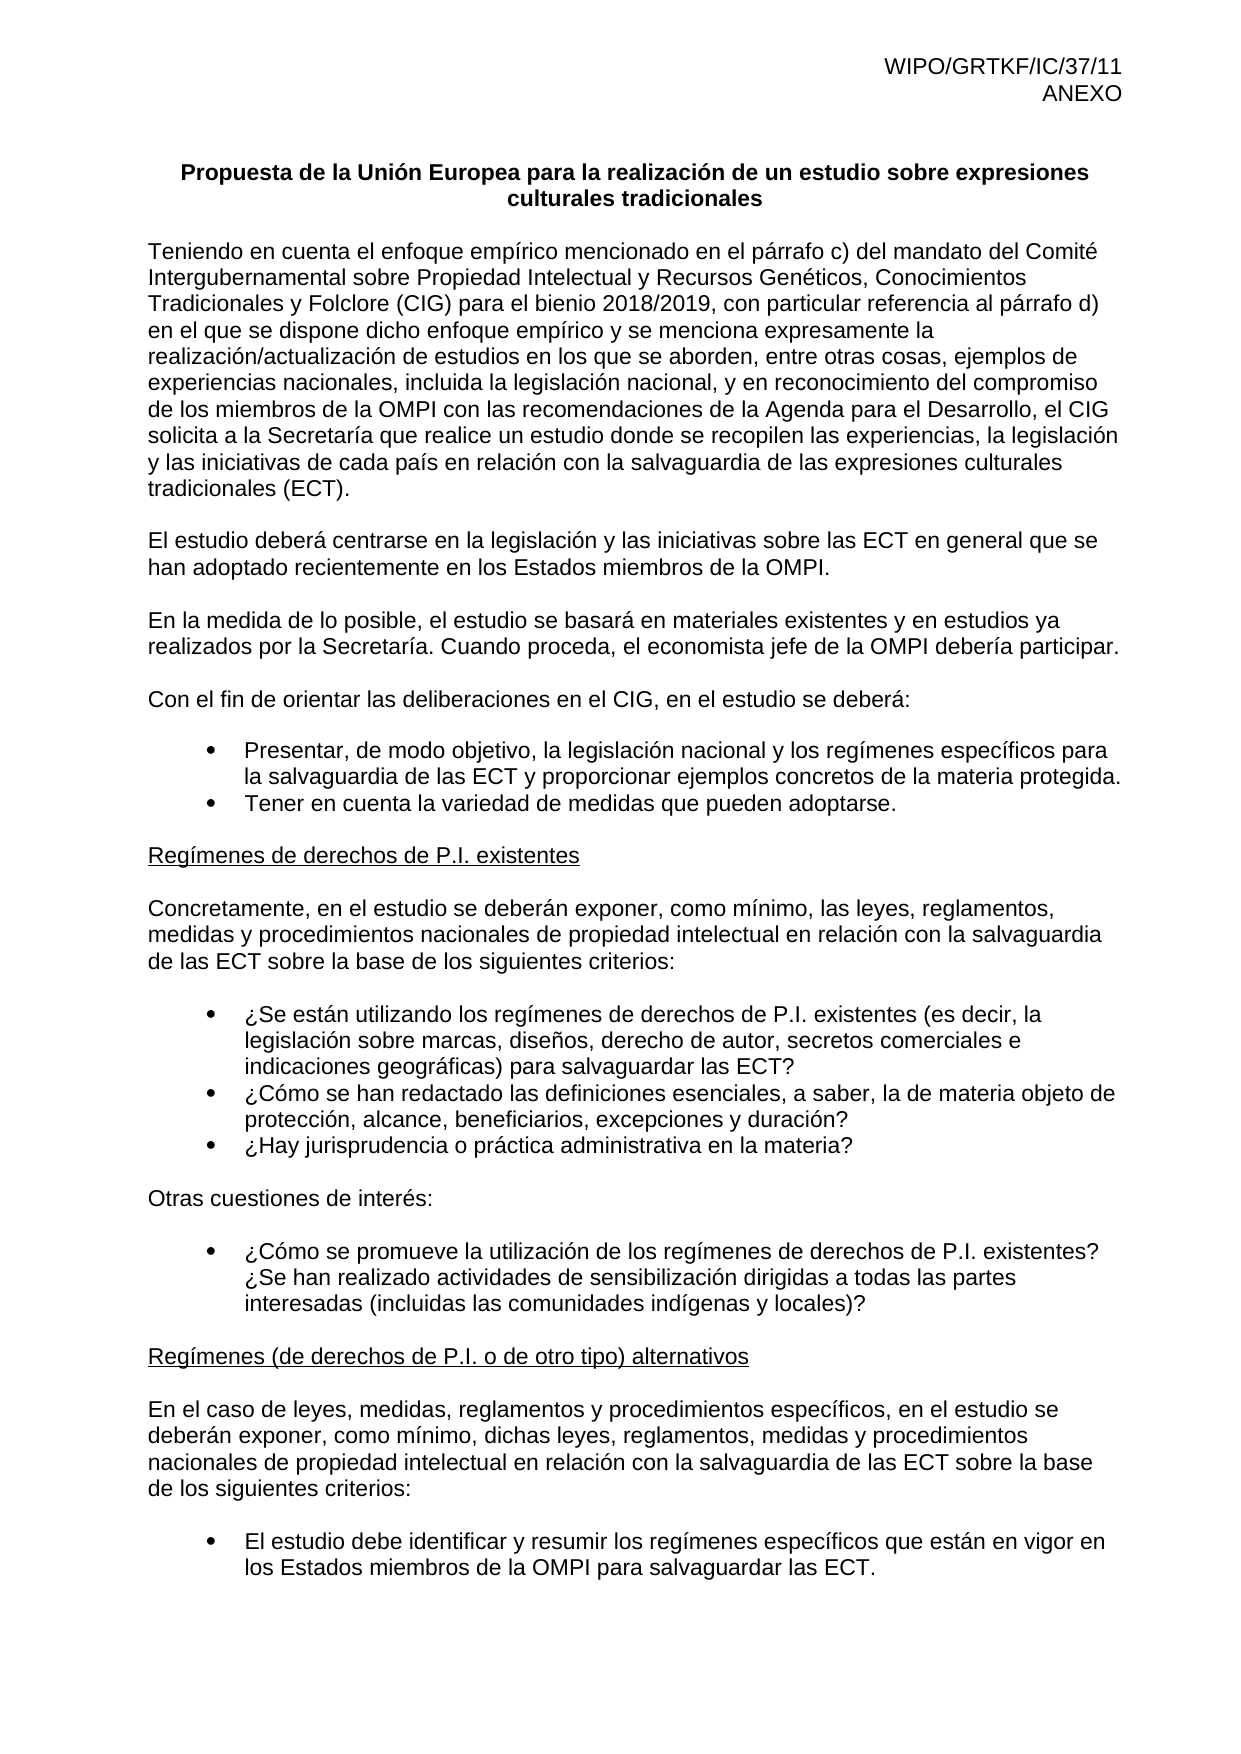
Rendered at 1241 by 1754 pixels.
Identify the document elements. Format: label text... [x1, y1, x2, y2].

list ¿Hay jurisprudencia o práctica administrativa en la materia? [207, 1132, 1122, 1159]
list ¿Se están utilizando los regímenes de derechos de P.I. existentes (es decir, la legislación sobre marcas, diseños, derecho de autor, secretos comerciales e indicaciones geográficas) para salvaguardar las ECT? [207, 1001, 1122, 1079]
list Presentar, de modo objetivo, la legislación nacional y los regímenes específicos para la salvaguardia de las ECT y proporcionar ejemplos concretos de la materia protegida. [207, 737, 1122, 790]
list ¿Cómo se promueve la utilización de los regímenes de derechos de P.I. existentes? ¿Se han realizado actividades de sensibilización dirigidas a todas las partes interesadas (incluidas las comunidades indígenas y locales)? [207, 1238, 1122, 1317]
list El estudio debe identificar y resumir los regímenes específicos que están en vigor en los Estados miembros de la OMPI para salvaguardar las ECT. [207, 1528, 1122, 1580]
text El estudio deberá centrarse en la legislación y las iniciativas sobre las ECT en general que se han adoptado recientemente en los Estados miembros de la OMPI. [148, 527, 1122, 580]
text En la medida de lo posible, el estudio se basará en materiales existentes y en estudios ya realizados por la Secretaría. Cuando proceda, el economista jefe de la OMPI debería participar. [148, 607, 1122, 659]
text Con el fin de orientar las deliberaciones en el CIG, en el estudio se deberá: [148, 686, 1122, 712]
text Regímenes (de derechos de P.I. o de otro tipo) alternativos [148, 1343, 1122, 1369]
text Concretamente, en el estudio se deberán exponer, como mínimo, las leyes, reglamentos, medidas y procedimientos nacionales de propiedad intelectual en relación con la salvaguardia de las ECT sobre la base de los siguientes criterios: [148, 895, 1122, 974]
list ¿Cómo se han redactado las definiciones esenciales, a saber, la de materia objeto de protección, alcance, beneficiarios, excepciones y duración? [207, 1079, 1122, 1132]
text Teniendo en cuenta el enfoque empírico mencionado en el párrafo c) del mandato del Comité Intergubernamental sobre Propiedad Intelectual y Recursos Genéticos, Conocimientos Tradicionales y Folclore (CIG) para el bienio 2018/2019, con particular referencia al párrafo d) en el que se dispone dicho enfoque empírico y se menciona expresamente la realización/actualización de estudios en los que se aborden, entre otras cosas, ejemplos de experiencias nacionales, incluida la legislación nacional, y en reconocimiento del compromiso de los miembros de la OMPI con las recomendaciones de la Agenda para el Desarrollo, el CIG solicita a la Secretaría que realice un estudio donde se recopilen las experiencias, la legislación y las iniciativas de cada país en relación con la salvaguardia de las expresiones culturales tradicionales (ECT). [148, 238, 1122, 501]
text Propuesta de la Unión Europea para la realización de un estudio sobre expresiones culturales tradicionales [148, 158, 1122, 211]
text Regímenes de derechos de P.I. existentes [148, 842, 1122, 869]
text Otras cuestiones de interés: [148, 1185, 1122, 1211]
text En el caso de leyes, medidas, reglamentos y procedimientos específicos, en el estudio se deberán exponer, como mínimo, dichas leyes, reglamentos, medidas y procedimientos nacionales de propiedad intelectual en relación con la salvaguardia de las ECT sobre la base de los siguientes criterios: [148, 1396, 1122, 1501]
list Tener en cuenta la variedad de medidas que pueden adoptarse. [207, 790, 1122, 816]
